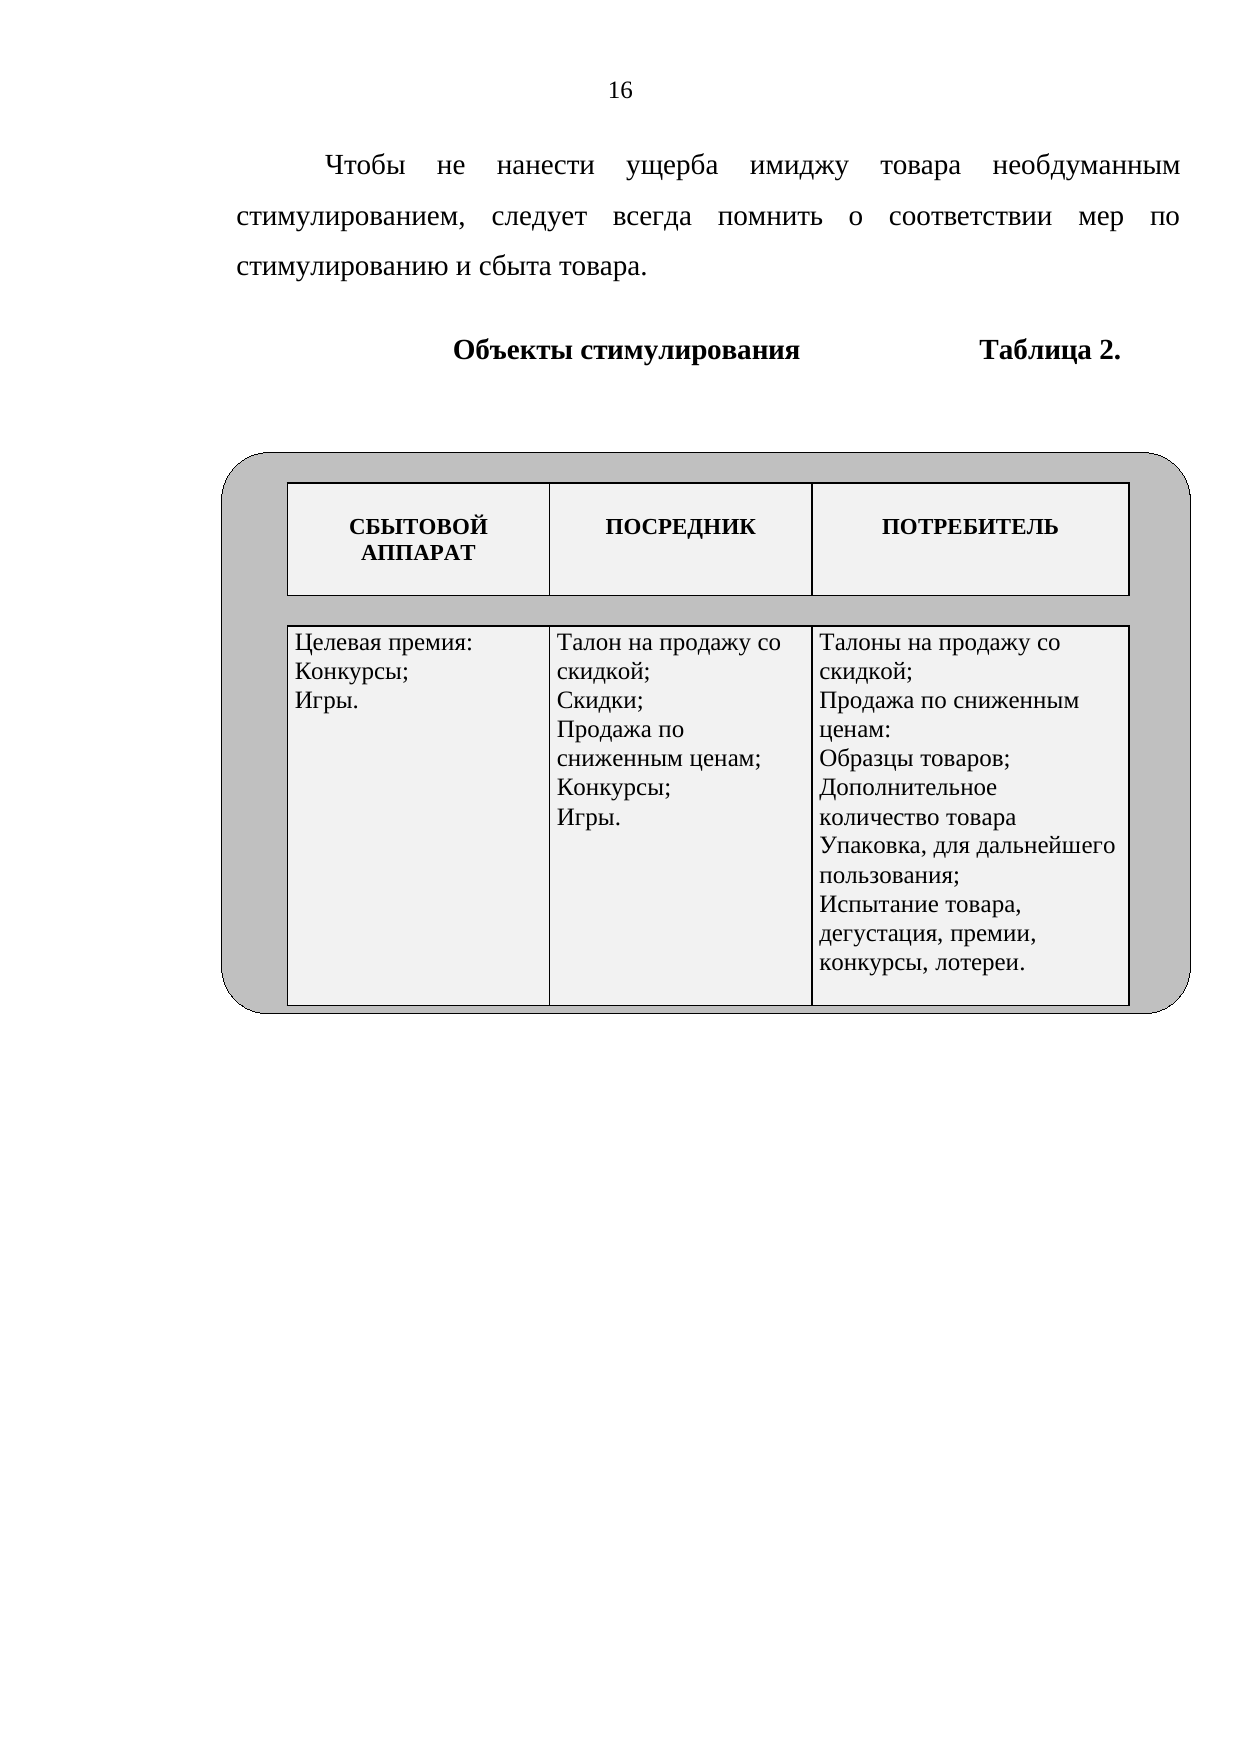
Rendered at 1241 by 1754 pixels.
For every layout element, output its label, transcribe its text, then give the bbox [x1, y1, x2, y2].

table_cell Целевая премия: Конкурсы; Игры. [288, 627, 549, 1005]
table_cell Талон на продажу со скидкой; Скидки; Продажа по сниженным ценам; Конкурсы; Игры. [550, 627, 811, 1005]
text Чтобы не нанести ущерба имиджу товара необдуманным стимулированием, следует всегда помнить о соответствии мер по стимулированию и сбыта товара. [236, 148, 1181, 282]
table_cell Талоны на продажу со скидкой; Продажа по сниженным ценам: Образцы товаров; Дополнительное количество товара Упаковка, для дальнейшего пользования; Испытание товара, дегустация, премии, конкурсы, лотереи. [813, 627, 1128, 1005]
table_header ПОСРЕДНИК [550, 484, 811, 595]
text Объекты стимулирования Таблица 2. [118, 332, 1122, 366]
table_cell [549, 596, 812, 625]
table_header ПОТРЕБИТЕЛЬ [813, 484, 1128, 595]
table_cell [812, 596, 1129, 625]
table_cell [287, 596, 549, 625]
table_header СБЫТОВОЙ АППАРАТ [288, 484, 549, 595]
